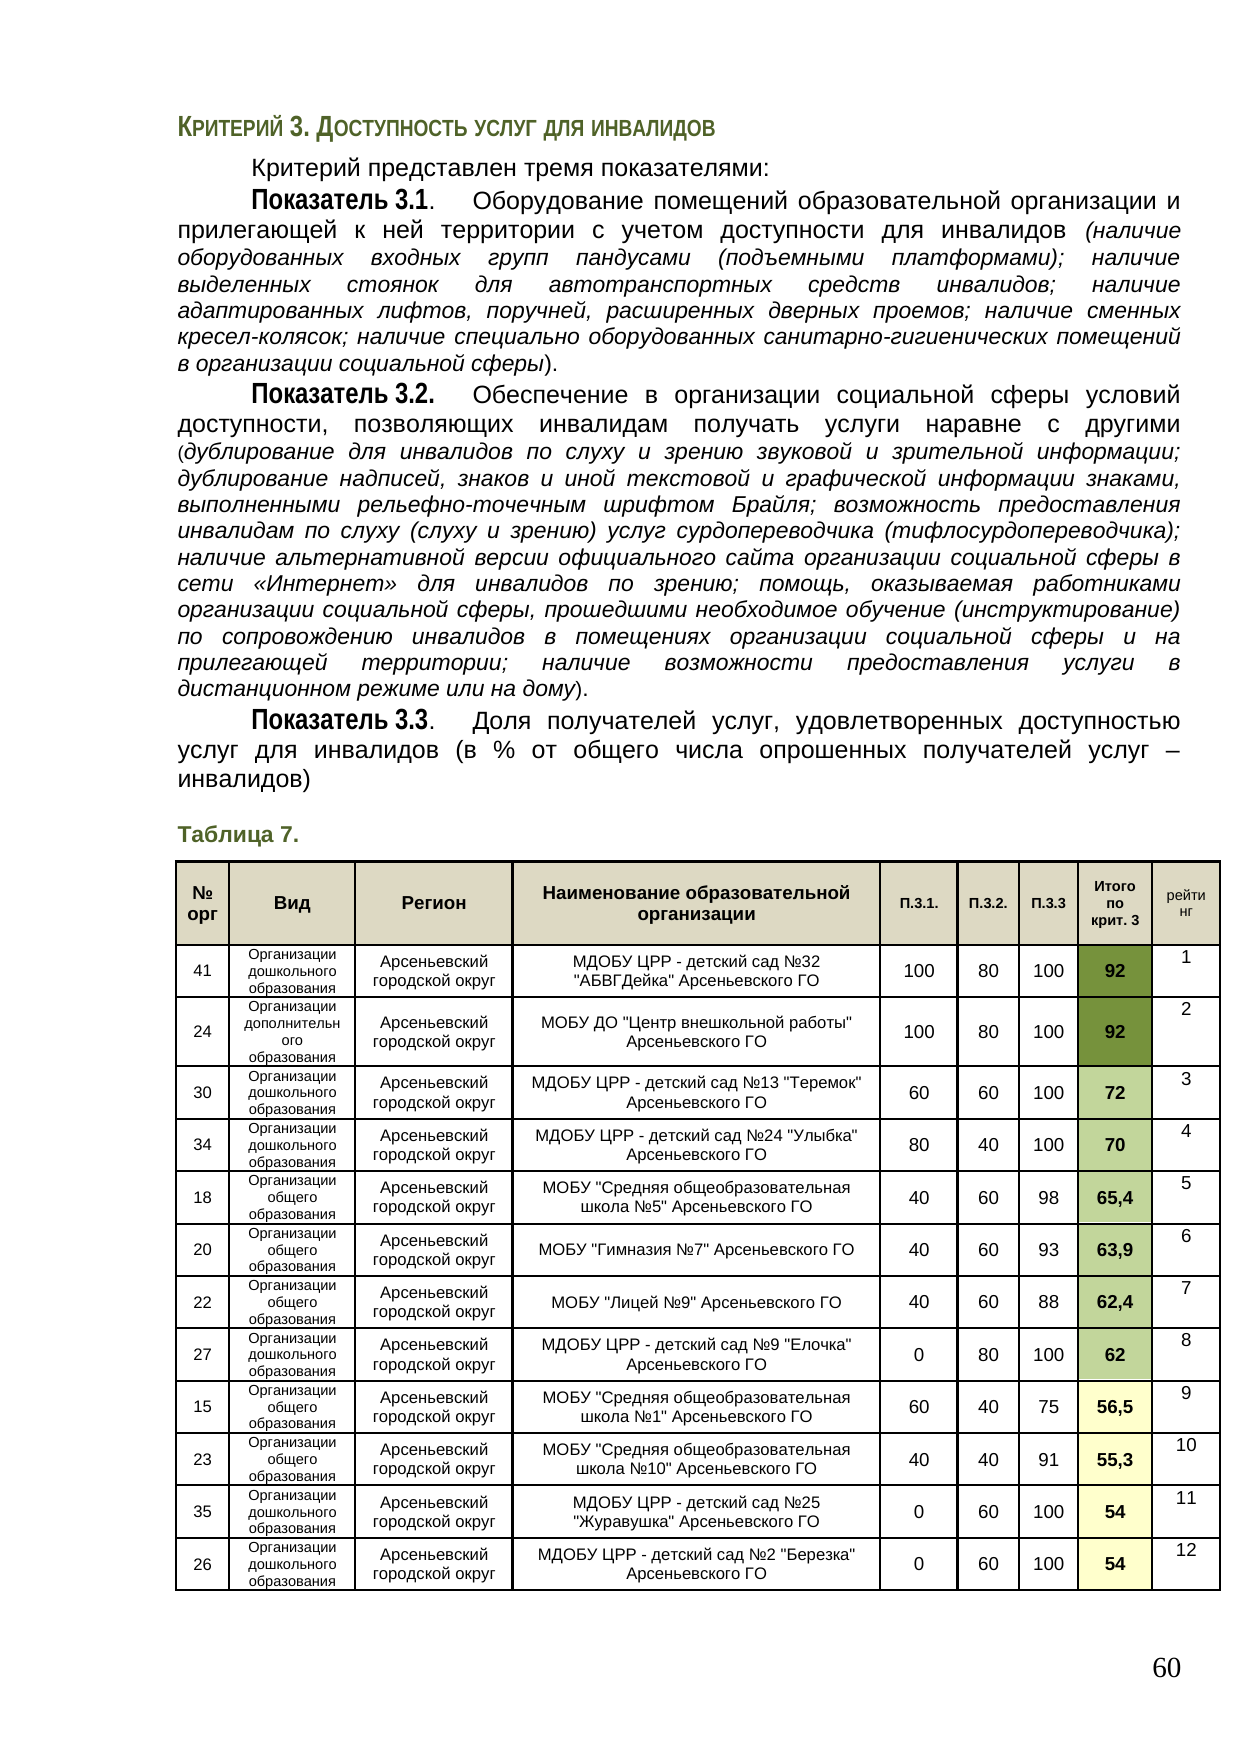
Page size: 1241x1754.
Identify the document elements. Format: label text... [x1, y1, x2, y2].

table_cell МДОБУ ЦРР - детский сад №25 "Журавушка" Арсеньевского ГО [514, 1486, 879, 1537]
table_cell 40 [881, 1434, 956, 1484]
table_cell МОБУ "Средняя общеобразовательная школа №10" Арсеньевского ГО [514, 1434, 879, 1484]
table_cell 40 [959, 1434, 1018, 1484]
table_cell 18 [177, 1172, 228, 1222]
table_cell МОБУ "Гимназия №7" Арсеньевского ГО [514, 1225, 879, 1275]
table_cell МОБУ "Лицей №9" Арсеньевского ГО [514, 1277, 879, 1327]
table_header Вид [230, 863, 354, 944]
table_cell МДОБУ ЦРР - детский сад №2 "Березка" Арсеньевского ГО [514, 1539, 879, 1589]
text Показатель 3.3. Доля получателей услуг, удовлетворенных доступностью услуг для инвалидов (в % от общего числа опрошенных получателей услуг – инвалидов) [177, 702, 1181, 793]
table_header рейтинг [1153, 863, 1219, 944]
table_cell 9 [1153, 1382, 1219, 1432]
table_cell 0 [881, 1539, 956, 1589]
table_cell 91 [1020, 1434, 1077, 1484]
table_cell 34 [177, 1120, 228, 1170]
table_header П.3.2. [959, 863, 1018, 944]
table_cell 40 [881, 1225, 956, 1275]
table_cell 100 [1020, 998, 1077, 1065]
table_header П.3.1. [881, 863, 956, 944]
table_cell 10 [1153, 1434, 1219, 1484]
table_cell 72 [1079, 1067, 1151, 1118]
subtitle Критерий 3. Доступность услуг для инвалидов [177, 109, 1181, 143]
table_cell 62,4 [1079, 1277, 1151, 1327]
table_cell 100 [1020, 1067, 1077, 1118]
table_cell Организации дошкольного образования [230, 1539, 354, 1589]
table_cell 100 [1020, 1486, 1077, 1537]
table_cell 56,5 [1079, 1382, 1151, 1432]
table_cell Арсеньевский городской округ [356, 998, 511, 1065]
table_cell 40 [959, 1120, 1018, 1170]
table_cell 20 [177, 1225, 228, 1275]
table_cell 60 [959, 1277, 1018, 1327]
table_cell 35 [177, 1486, 228, 1537]
table_cell 4 [1153, 1120, 1219, 1170]
table_cell 40 [881, 1277, 956, 1327]
table_cell 93 [1020, 1225, 1077, 1275]
table_cell 0 [881, 1329, 956, 1379]
table_cell 80 [881, 1120, 956, 1170]
table_cell Арсеньевский городской округ [356, 946, 511, 996]
table_cell 26 [177, 1539, 228, 1589]
table_cell Организации дополнительного образования [230, 998, 354, 1065]
table_cell 23 [177, 1434, 228, 1484]
table_cell 92 [1079, 998, 1151, 1065]
table_cell Организации дошкольного образования [230, 1067, 354, 1118]
table_cell 100 [881, 946, 956, 996]
table_cell Арсеньевский городской округ [356, 1486, 511, 1537]
table_cell 75 [1020, 1382, 1077, 1432]
table_cell МОБУ ДО "Центр внешкольной работы" Арсеньевского ГО [514, 998, 879, 1065]
table_cell 88 [1020, 1277, 1077, 1327]
text Показатель 3.2. Обеспечение в организации социальной сферы условий доступности, позволяющих инвалидам получать услуги наравне с другими (дублирование для инвалидов по слуху и зрению звуковой и зрительной информации; дублирование надписей, знаков и иной текстовой и графической информации знаками, выполненными рельефно-точечным шрифтом Брайля; возможность предоставления инвалидам по слуху (слуху и зрению) услуг сурдопереводчика (тифлосурдопереводчика); наличие альтернативной версии официального сайта организации социальной сферы в сети «Интернет» для инвалидов по зрению; помощь, оказываемая работниками организации социальной сферы, прошедшими необходимое обучение (инструктирование) по сопровождению инвалидов в помещениях организации социальной сферы и на прилегающей территории; наличие возможности предоставления услуги в дистанционном режиме или на дому). [177, 376, 1181, 702]
table_cell 24 [177, 998, 228, 1065]
table_cell 62 [1079, 1329, 1151, 1379]
table_cell 6 [1153, 1225, 1219, 1275]
text Таблица 7. [177, 821, 1181, 848]
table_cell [356, 1539, 511, 1589]
table_cell Арсеньевский городской округ [356, 1329, 511, 1379]
table_cell Арсеньевский городской округ [356, 1225, 511, 1275]
table_cell Организации общего образования [230, 1225, 354, 1275]
text Критерий представлен тремя показателями: [177, 153, 1181, 182]
table_cell Организации дошкольного образования [230, 1329, 354, 1379]
table_cell 100 [1020, 1329, 1077, 1379]
table_cell 40 [881, 1172, 956, 1222]
table_cell 100 [1020, 946, 1077, 996]
table_cell 63,9 [1079, 1225, 1151, 1275]
table_cell Арсеньевский городской округ [356, 1172, 511, 1222]
table_cell Арсеньевский городской округ [356, 1277, 511, 1327]
table_cell Арсеньевский городской округ [356, 1434, 511, 1484]
table_cell Организации дошкольного образования [230, 1486, 354, 1537]
table_cell 12 [1153, 1539, 1219, 1589]
table_cell 11 [1153, 1486, 1219, 1537]
table_header Итого по крит. 3 [1079, 863, 1151, 944]
table_cell 60 [881, 1382, 956, 1432]
table_cell Арсеньевский городской округ [356, 1067, 511, 1118]
table_cell 92 [1079, 946, 1151, 996]
table_cell 27 [177, 1329, 228, 1379]
table_cell 22 [177, 1277, 228, 1327]
table_cell 3 [1153, 1067, 1219, 1118]
table_cell 60 [959, 1067, 1018, 1118]
table_cell Организации общего образования [230, 1434, 354, 1484]
table_cell МДОБУ ЦРР - детский сад №9 "Елочка" Арсеньевского ГО [514, 1329, 879, 1379]
table_cell 15 [177, 1382, 228, 1432]
table_header Наименование образовательной организации [514, 863, 879, 944]
table_header № орг [177, 863, 228, 944]
table_cell МОБУ "Средняя общеобразовательная школа №5" Арсеньевского ГО [514, 1172, 879, 1222]
table_cell Организации общего образования [230, 1277, 354, 1327]
table_cell Арсеньевский городской округ [356, 1120, 511, 1170]
table_cell 80 [959, 998, 1018, 1065]
table_cell 60 [881, 1067, 956, 1118]
table_cell 100 [881, 998, 956, 1065]
table_cell 2 [1153, 998, 1219, 1065]
table_cell Организации общего образования [230, 1382, 354, 1432]
table_cell 54 [1079, 1486, 1151, 1537]
table_cell Организации дошкольного образования [230, 1120, 354, 1170]
table_cell 41 [177, 946, 228, 996]
table_cell 70 [1079, 1120, 1151, 1170]
table_cell 60 [959, 1172, 1018, 1222]
table_cell 8 [1153, 1329, 1219, 1379]
table_cell 100 [1020, 1120, 1077, 1170]
table_cell 60 [959, 1539, 1018, 1589]
table_cell 30 [177, 1067, 228, 1118]
table_cell 100 [1020, 1539, 1077, 1589]
table_cell 55,3 [1079, 1434, 1151, 1484]
table_cell Арсеньевский городской округ [356, 1382, 511, 1432]
table_cell 0 [881, 1486, 956, 1537]
table_cell 98 [1020, 1172, 1077, 1222]
table_cell МДОБУ ЦРР - детский сад №24 "Улыбка" Арсеньевского ГО [514, 1120, 879, 1170]
table_cell 60 [959, 1486, 1018, 1537]
table_cell 40 [959, 1382, 1018, 1432]
table_cell 1 [1153, 946, 1219, 996]
table_cell 7 [1153, 1277, 1219, 1327]
table_cell МДОБУ ЦРР - детский сад №13 "Теремок" Арсеньевского ГО [514, 1067, 879, 1118]
table_header Регион [356, 863, 511, 944]
table_cell 54 [1079, 1539, 1151, 1589]
text Показатель 3.1. Оборудование помещений образовательной организации и прилегающей к ней территории с учетом доступности для инвалидов (наличие оборудованных входных групп пандусами (подъемными платформами); наличие выделенных стоянок для автотранспортных средств инвалидов; наличие адаптированных лифтов, поручней, расширенных дверных проемов; наличие сменных кресел-колясок; наличие специально оборудованных санитарно-гигиенических помещений в организации социальной сферы). [177, 182, 1181, 376]
table_cell 80 [959, 946, 1018, 996]
table_cell Организации общего образования [230, 1172, 354, 1222]
table_header П.3.3 [1020, 863, 1077, 944]
table_cell 80 [959, 1329, 1018, 1379]
table_cell 5 [1153, 1172, 1219, 1222]
table_cell Организации дошкольного образования [230, 946, 354, 996]
table_cell МОБУ "Средняя общеобразовательная школа №1" Арсеньевского ГО [514, 1382, 879, 1432]
table_cell МДОБУ ЦРР - детский сад №32 "АБВГДейка" Арсеньевского ГО [514, 946, 879, 996]
table_cell 60 [959, 1225, 1018, 1275]
table_cell 65,4 [1079, 1172, 1151, 1222]
